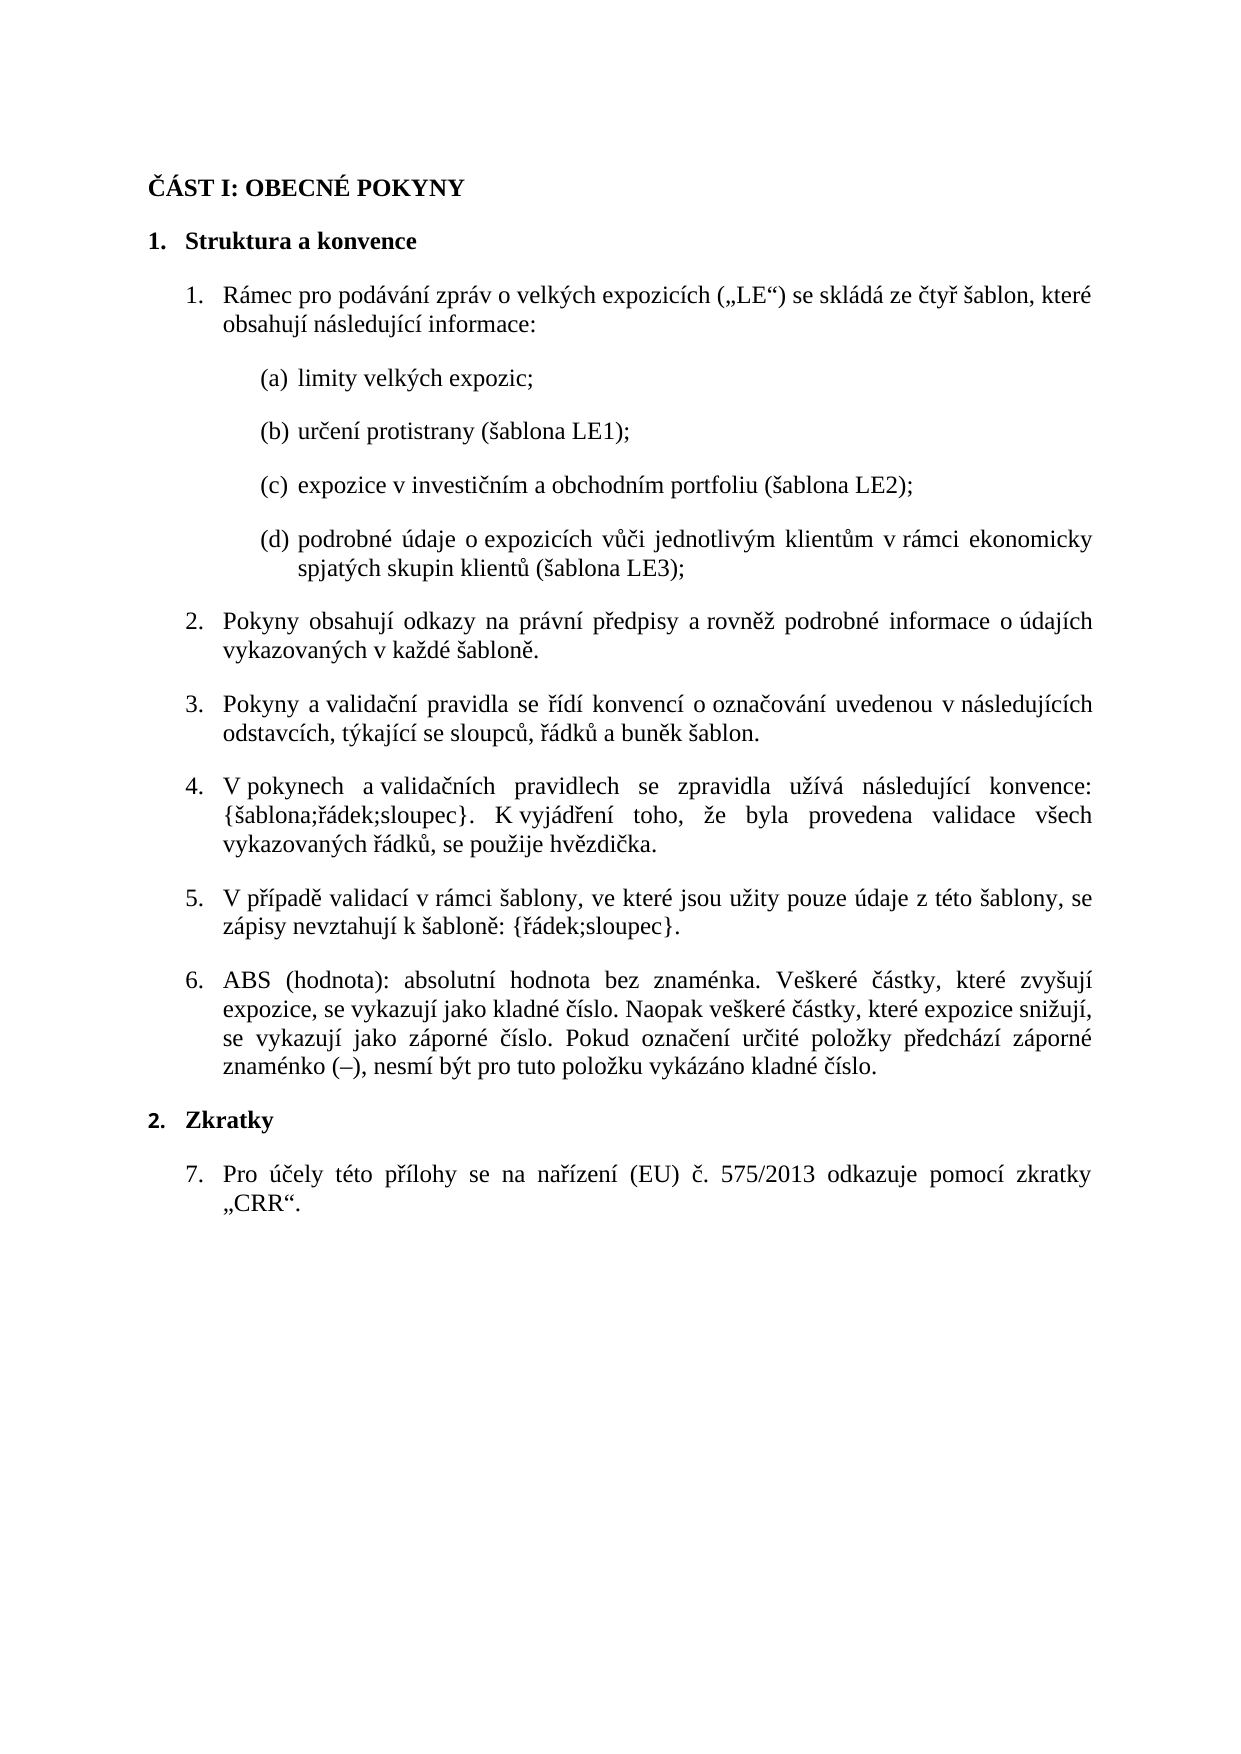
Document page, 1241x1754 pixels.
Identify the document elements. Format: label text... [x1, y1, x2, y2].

subtitle ČÁST I: OBECNÉ POKYNY [148, 173, 1093, 201]
text Pro účely této přílohy se na nařízení (EU) č. 575/2013 odkazuje pomocí zkratky „CRR“. [185, 1159, 1093, 1217]
list expozice v investičním a obchodním portfoliu (šablona LE2); [260, 470, 1093, 499]
list Struktura a konvence [148, 226, 1093, 255]
text ABS (hodnota): absolutní hodnota bez znaménka. Veškeré částky, které zvyšují expozice, se vykazují jako kladné číslo. Naopak veškeré částky, které expozice snižují, se vykazují jako záporné číslo. Pokud označení určité položky předchází záporné znaménko (–), nesmí být pro tuto položku vykázáno kladné číslo. [185, 965, 1093, 1080]
text V případě validací v rámci šablony, ve které jsou užity pouze údaje z této šablony, se zápisy nevztahují k šabloně: {řádek;sloupec}. [185, 883, 1093, 940]
list limity velkých expozic; [260, 363, 1093, 391]
list určení protistrany (šablona LE1); [260, 416, 1093, 445]
list podrobné údaje o expozicích vůči jednotlivým klientům v rámci ekonomicky spjatých skupin klientů (šablona LE3); [260, 524, 1093, 581]
text V pokynech a validačních pravidlech se zpravidla užívá následující konvence: {šablona;řádek;sloupec}. K vyjádření toho, že byla provedena validace všech vykazovaných řádků, se použije hvězdička. [185, 771, 1093, 858]
text Pokyny a validační pravidla se řídí konvencí o označování uvedenou v následujících odstavcích, týkající se sloupců, řádků a buněk šablon. [185, 689, 1093, 746]
list Zkratky [148, 1105, 1093, 1134]
text Rámec pro podávání zpráv o velkých expozicích („LE“) se skládá ze čtyř šablon, které obsahují následující informace: [185, 280, 1093, 338]
text Pokyny obsahují odkazy na právní předpisy a rovněž podrobné informace o údajích vykazovaných v každé šabloně. [185, 606, 1093, 664]
